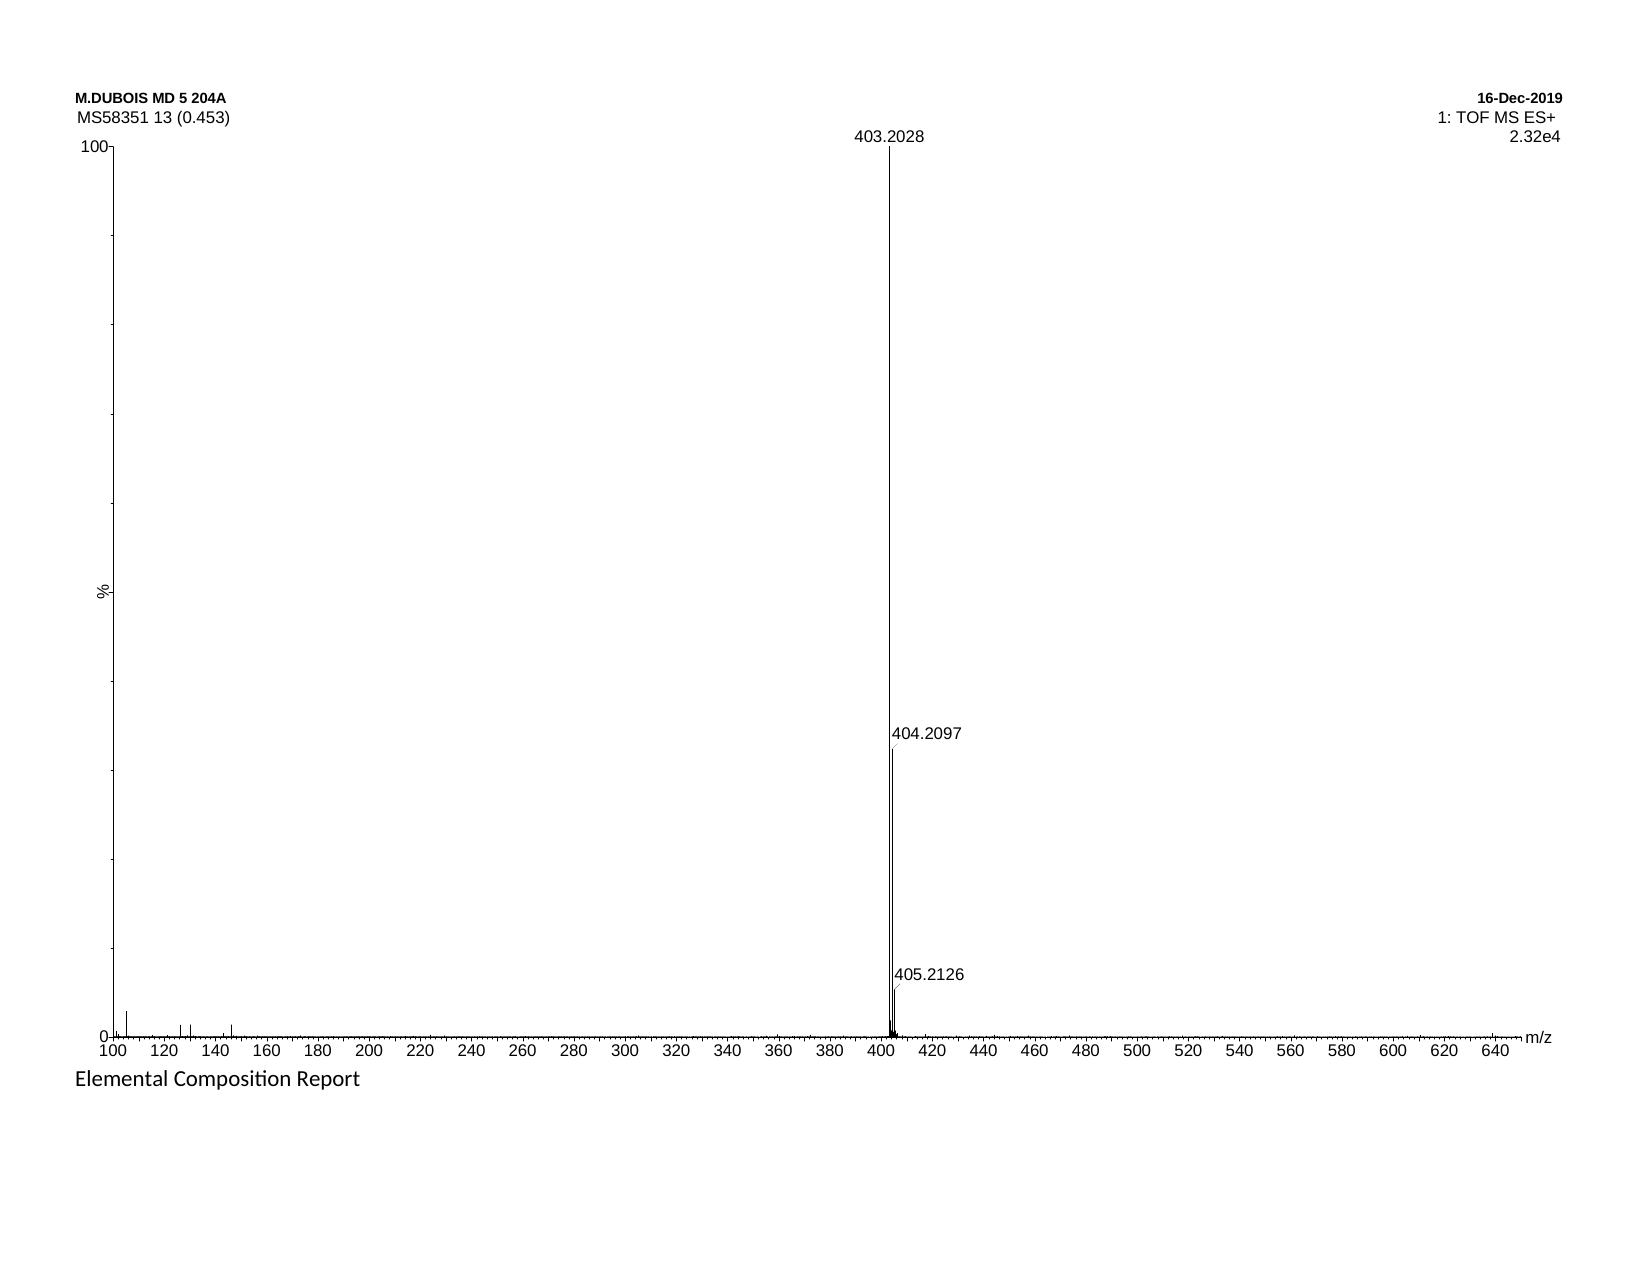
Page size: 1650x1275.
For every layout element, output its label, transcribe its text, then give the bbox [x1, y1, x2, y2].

text Elemental Composition Report [75, 90, 1563, 1092]
